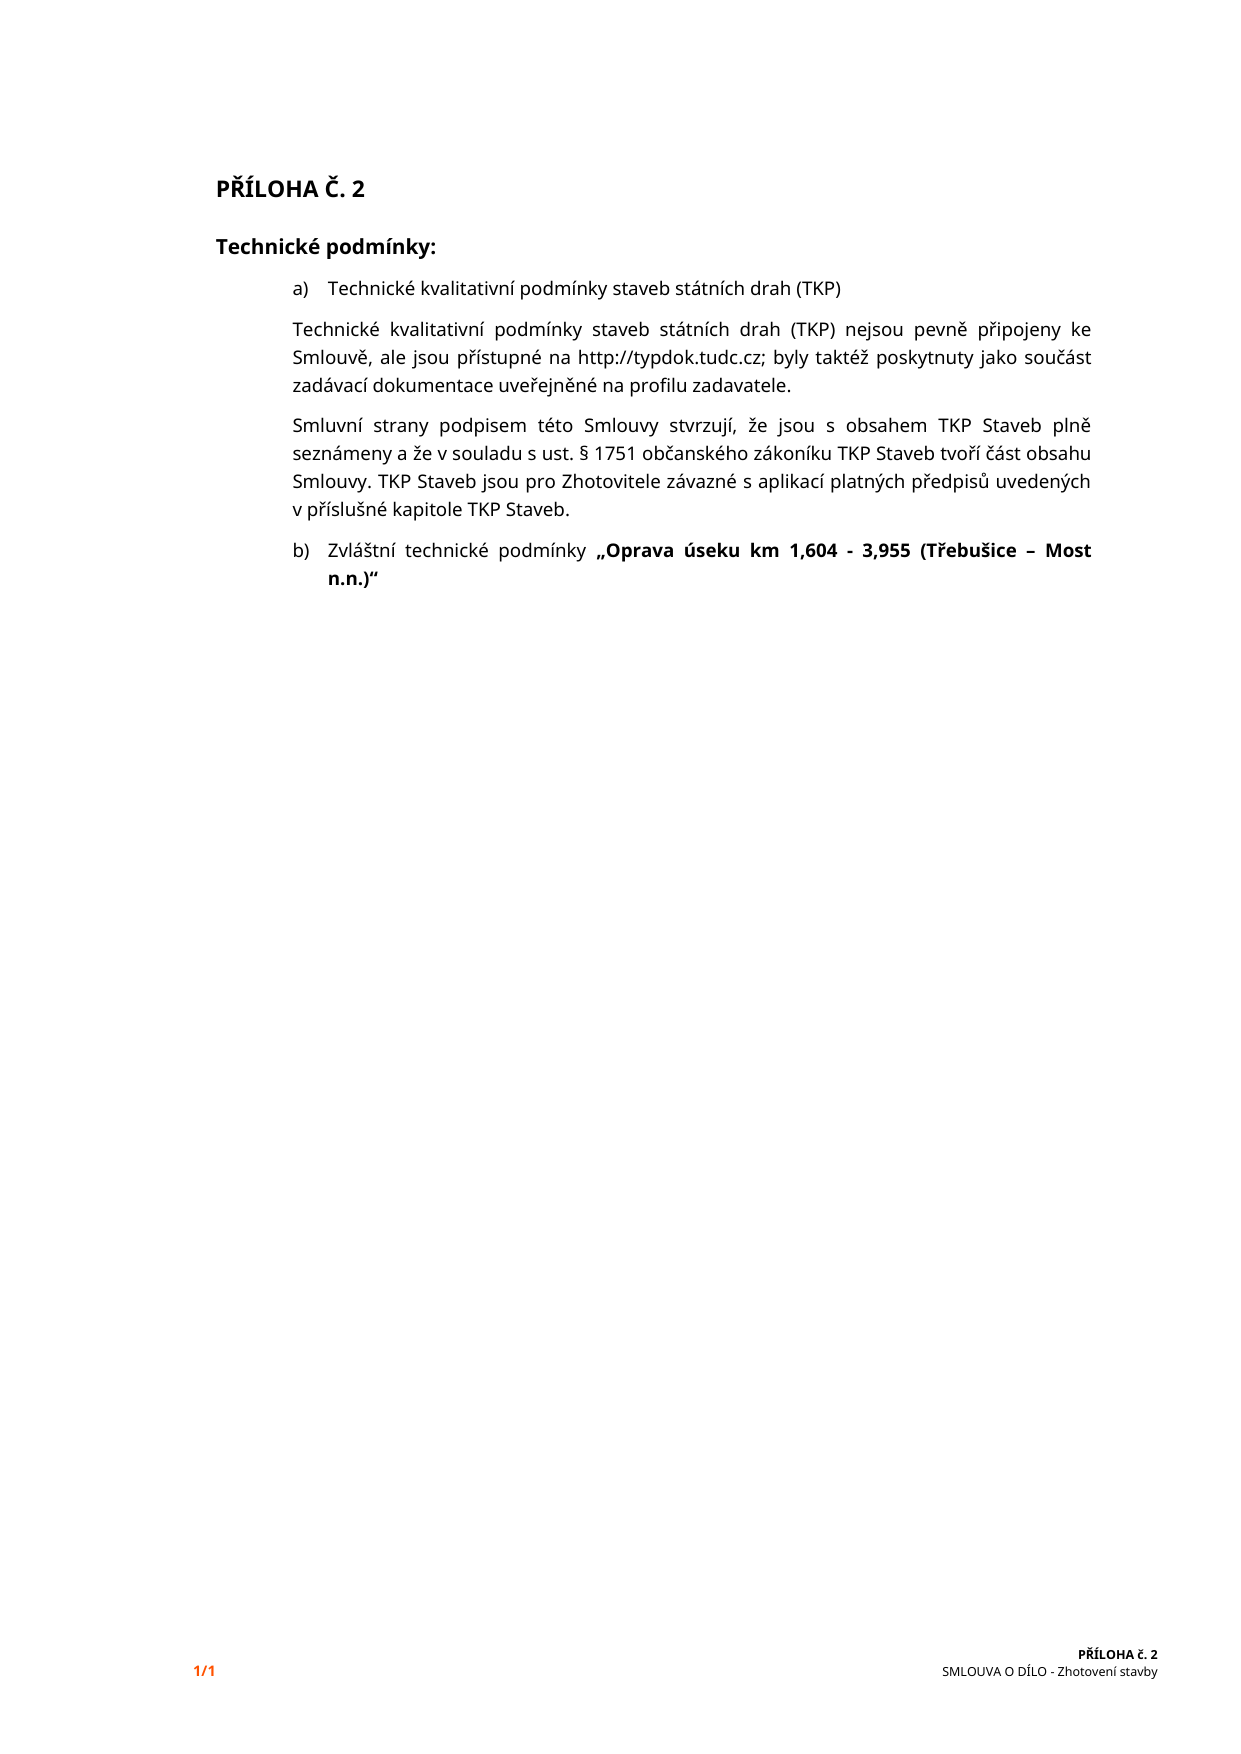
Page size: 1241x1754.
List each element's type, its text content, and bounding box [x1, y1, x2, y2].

list Technické kvalitativní podmínky staveb státních drah (TKP) [292, 276, 1093, 301]
text Smluvní strany podpisem této Smlouvy stvrzují, že jsou s obsahem TKP Staveb plně seznámeny a že v souladu s ust. § 1751 občanského zákoníku TKP Staveb tvoří část obsahu Smlouvy. TKP Staveb jsou pro Zhotovitele závazné s aplikací platných předpisů uvedených v příslušné kapitole TKP Staveb. [292, 413, 1093, 522]
text Příloha č. 2 [216, 172, 1093, 204]
text Technické podmínky: [216, 232, 1093, 260]
text Zvláštní technické podmínky „Oprava úseku km 1,604 - 3,955 (Třebušice – Most n.n.)“ [292, 537, 1093, 591]
text Technické kvalitativní podmínky staveb státních drah (TKP) nejsou pevně připojeny ke Smlouvě, ale jsou přístupné na http://typdok.tudc.cz; byly taktéž poskytnuty jako součást zadávací dokumentace uveřejněné na profilu zadavatele. [292, 316, 1093, 398]
